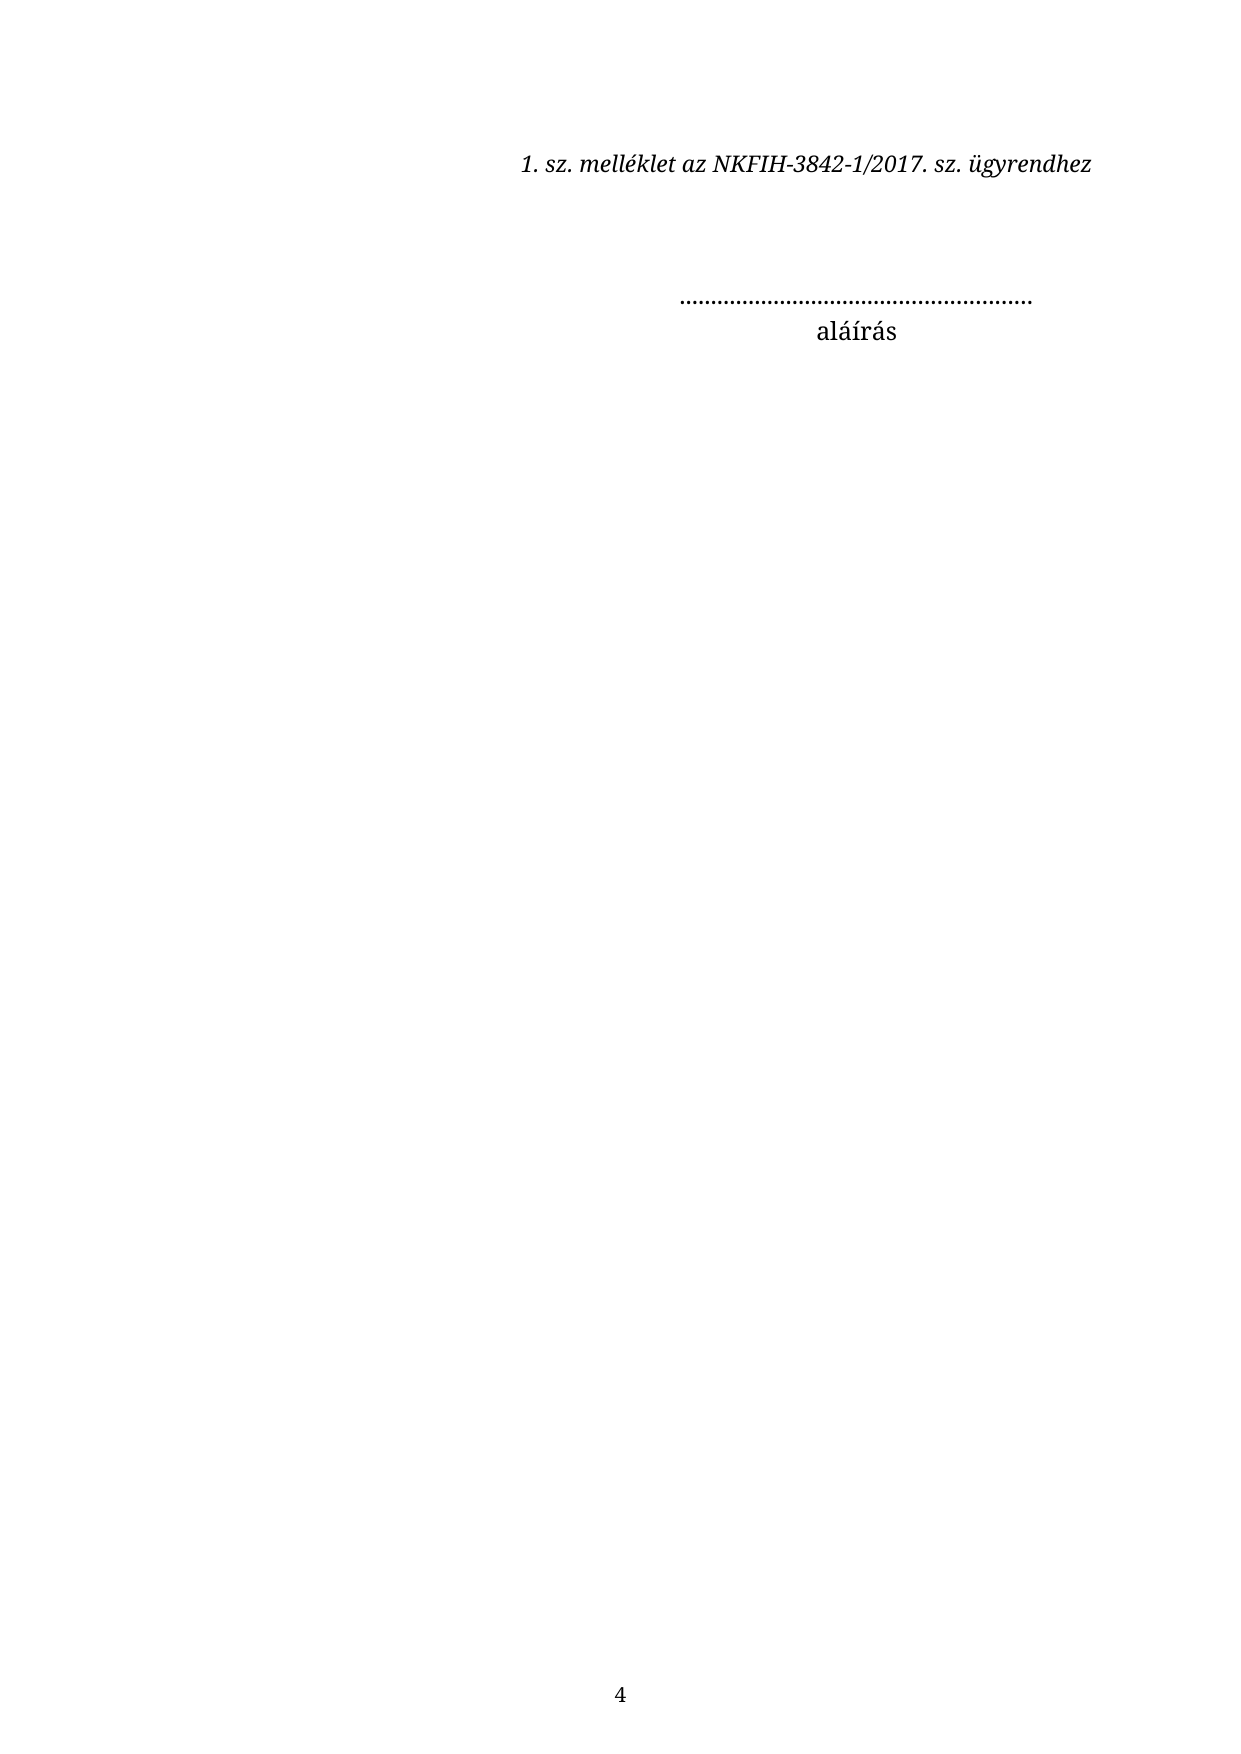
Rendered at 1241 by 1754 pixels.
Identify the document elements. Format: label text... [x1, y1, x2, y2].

text aláírás [148, 310, 1092, 347]
